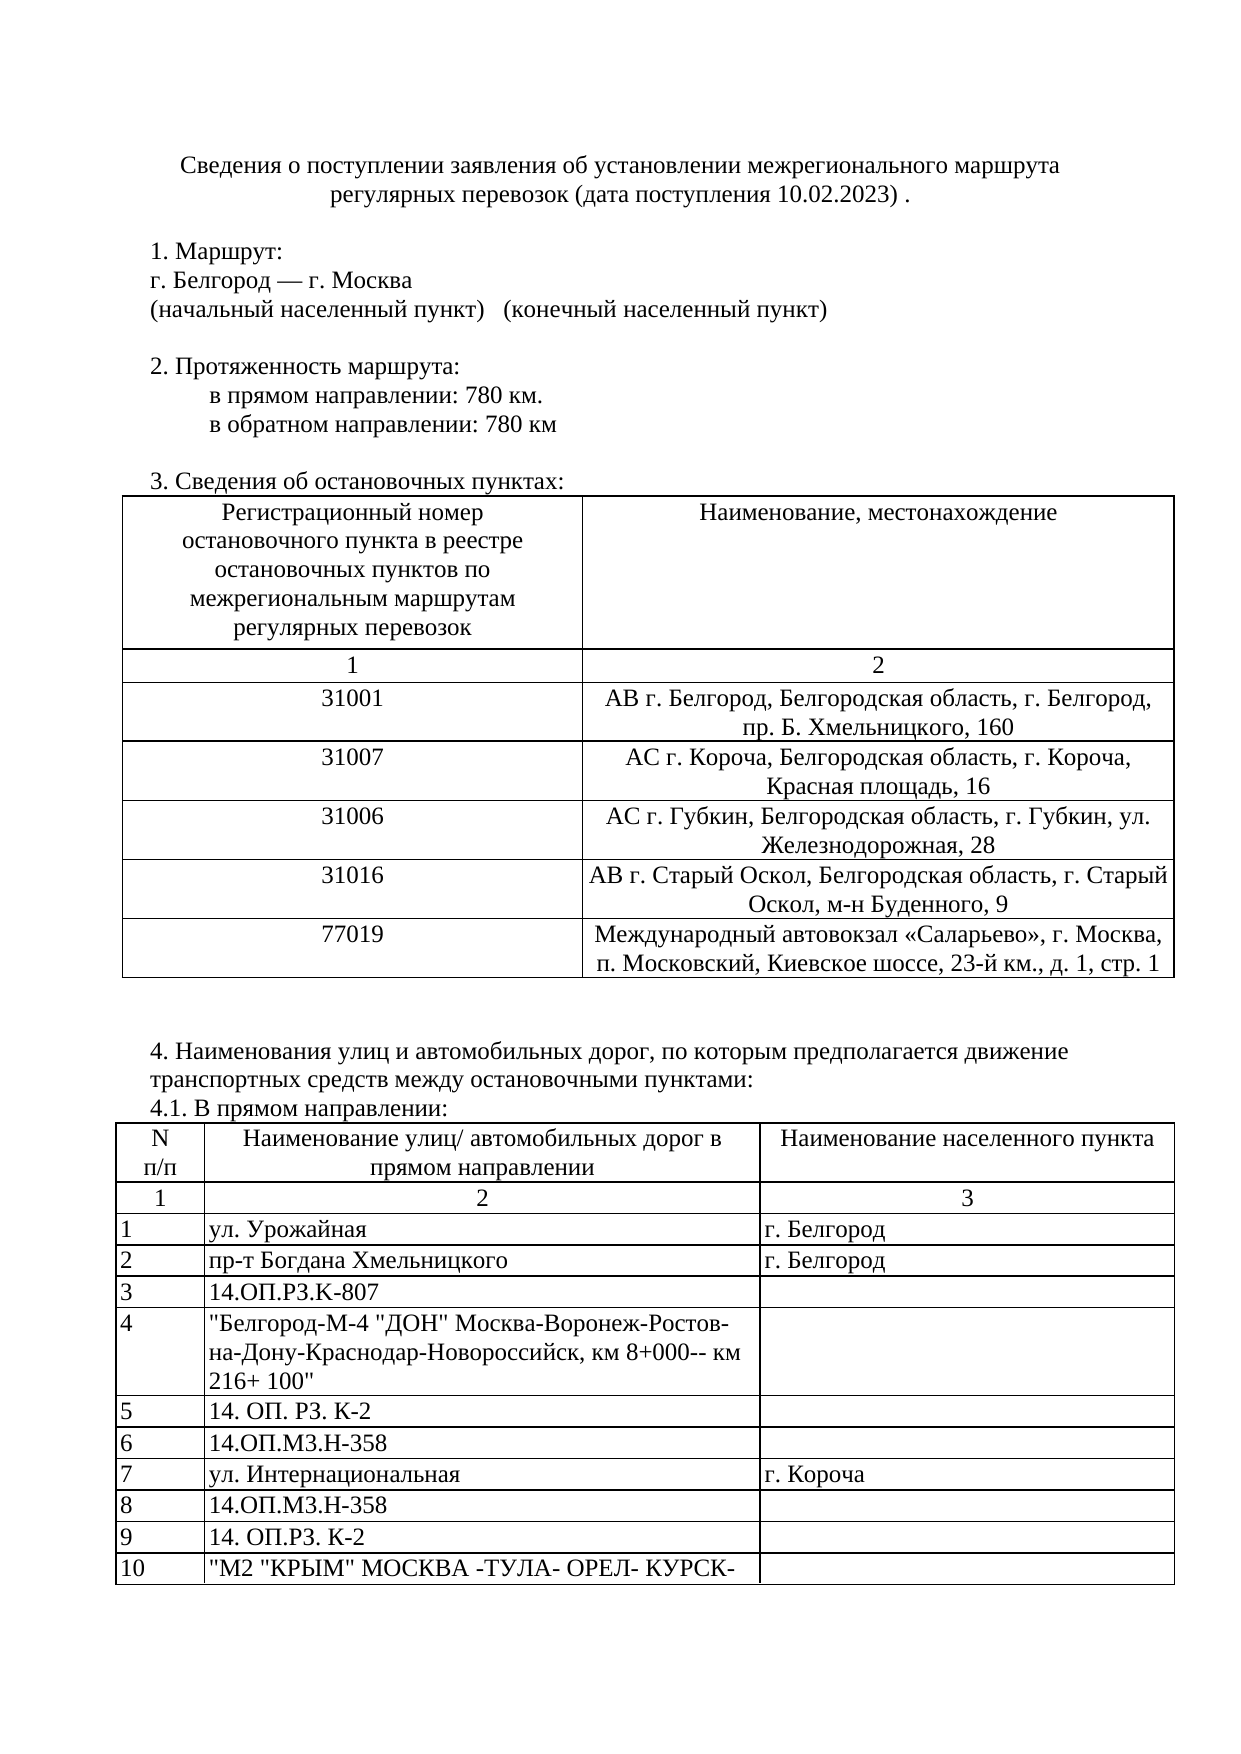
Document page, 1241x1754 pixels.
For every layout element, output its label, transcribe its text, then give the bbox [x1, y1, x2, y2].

table_header N п/п [117, 1124, 204, 1181]
table_cell АВ г. Старый Оскол, Белгородская область, г. Старый Оскол, м-н Буденного, 9 [583, 860, 1173, 918]
table_header Наименование, местонахождение [583, 497, 1173, 648]
table_cell Международный автовокзал «Саларьево», г. Москва, п. Московский, Киевское шоссе, 23-й км., д. 1, стр. 1 [583, 919, 1173, 977]
table_cell [761, 1491, 1174, 1521]
table_cell [761, 1554, 1174, 1583]
table_cell 3 [117, 1277, 204, 1307]
table_cell г. Короча [761, 1459, 1174, 1489]
table_cell АС г. Короча, Белгородская область, г. Короча, Красная площадь, 16 [583, 742, 1173, 799]
table_cell [761, 1308, 1174, 1395]
text 4.1. В прямом направлении: [150, 1093, 1090, 1122]
table_cell 31006 [123, 801, 582, 858]
table_header Наименование улиц/ автомобильных дорог в прямом направлении [205, 1124, 759, 1181]
text 1. Маршрут: [150, 236, 1090, 265]
table_cell 14. ОП. РЗ. К-2 [205, 1396, 759, 1426]
table_cell 14.ОП.М3.Н-358 [205, 1491, 759, 1521]
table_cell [205, 1554, 759, 1583]
text в прямом направлении: 780 км. [150, 380, 1090, 409]
text 4. Наименования улиц и автомобильных дорог, по которым предполагается движение транспортных средств между остановочными пунктами: [150, 1036, 1090, 1093]
table_cell "Белгород-М-4 "ДОН" Москва-Воронеж-Ростов-на-Дону-Краснодар-Новороссийск, км 8+000-- км 216+ 100" [205, 1308, 759, 1395]
table_cell АВ г. Белгород, Белгородская область, г. Белгород, пр. Б. Хмельницкого, 160 [583, 683, 1173, 740]
table_cell [761, 1396, 1174, 1426]
table_cell 9 [117, 1522, 204, 1552]
table_cell 8 [117, 1491, 204, 1521]
text (начальный населенный пункт) (конечный населенный пункт) [150, 294, 1090, 322]
text 2. Протяженность маршрута: [150, 351, 1090, 380]
table_cell [761, 1277, 1174, 1307]
text в обратном направлении: 780 км [150, 409, 1090, 437]
table_cell ул. Интернациональная [205, 1459, 759, 1489]
table_cell 31001 [123, 683, 582, 740]
table_cell 1 [117, 1214, 204, 1244]
table_cell АС г. Губкин, Белгородская область, г. Губкин, ул. Железнодорожная, 28 [583, 801, 1173, 858]
table_cell 77019 [123, 919, 582, 977]
table_cell 31016 [123, 860, 582, 918]
table_cell 6 [117, 1428, 204, 1458]
table_cell 1 [117, 1183, 204, 1212]
table_cell 31007 [123, 742, 582, 799]
table_cell 14.ОП.М3.Н-358 [205, 1428, 759, 1458]
text 3. Сведения об остановочных пунктах: [150, 466, 1090, 495]
table_cell ул. Урожайная [205, 1214, 759, 1244]
table_cell [761, 1522, 1174, 1552]
table_cell 4 [117, 1308, 204, 1395]
table_cell 3 [761, 1183, 1174, 1212]
table_cell 7 [117, 1459, 204, 1489]
table_cell г. Белгород [761, 1214, 1174, 1244]
table_cell [761, 1428, 1174, 1458]
table_cell г. Белгород [761, 1246, 1174, 1275]
text г. Белгород — г. Москва [150, 265, 1090, 294]
table_cell 2 [205, 1183, 759, 1212]
table_header Регистрационный номер остановочного пункта в реестре остановочных пунктов по межрегиональным маршрутам регулярных перевозок [123, 497, 582, 648]
table_cell 1 [123, 650, 582, 681]
table_cell 14.ОП.РЗ.K-807 [205, 1277, 759, 1307]
table_cell 2 [583, 650, 1173, 681]
table_cell 14. ОП.РЗ. К-2 [205, 1522, 759, 1552]
table_cell пр-т Богдана Хмельницкого [205, 1246, 759, 1275]
table_cell 2 [117, 1246, 204, 1275]
text Сведения о поступлении заявления об установлении межрегионального маршрута регулярных перевозок (дата поступления 10.02.2023) . [150, 150, 1090, 207]
table_header Наименование населенного пункта [761, 1124, 1174, 1181]
table_cell 5 [117, 1396, 204, 1426]
table_cell 10 [117, 1554, 204, 1583]
